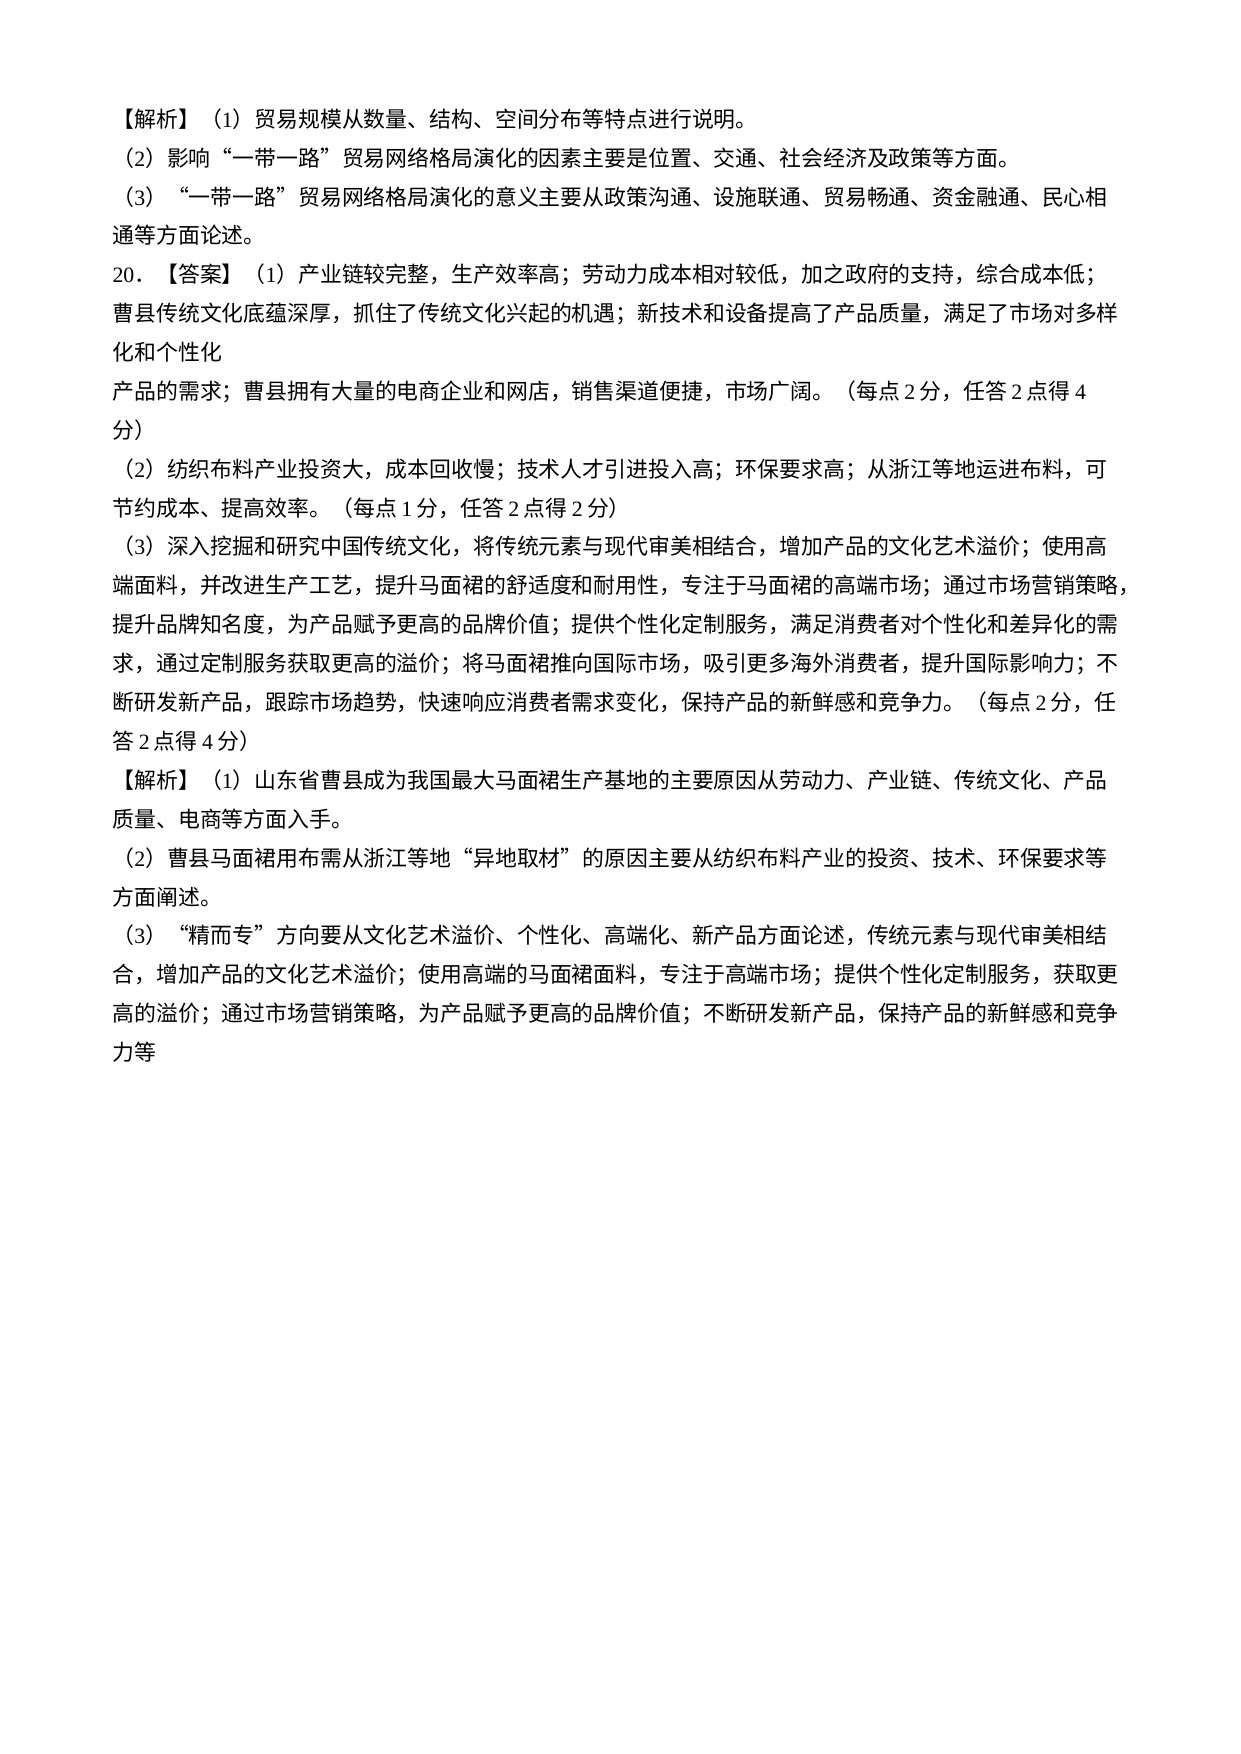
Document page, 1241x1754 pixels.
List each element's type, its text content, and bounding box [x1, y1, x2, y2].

text 【解析】（1）山东省曹县成为我国最大马面裙生产基地的主要原因从劳动力、产业链、传统文化、产品质量、电商等方面入手。 [112, 762, 1128, 834]
text 产品的需求；曹县拥有大量的电商企业和网店，销售渠道便捷，市场广阔。（每点2分，任答2点得4分） [112, 373, 1128, 445]
text （2）纺织布料产业投资大，成本回收慢；技术人才引进投入高；环保要求高；从浙江等地运进布料，可节约成本、提高效率。（每点1分，任答2点得2分） [112, 451, 1128, 523]
text （3）“一带一路”贸易网络格局演化的意义主要从政策沟通、设施联通、贸易畅通、资金融通、民心相通等方面论述。 [112, 179, 1128, 251]
text （3）“精而专”方向要从文化艺术溢价、个性化、高端化、新产品方面论述，传统元素与现代审美相结合，增加产品的文化艺术溢价；使用高端的马面裙面料，专注于高端市场；提供个性化定制服务，获取更高的溢价；通过市场营销策略，为产品赋予更高的品牌价值；不断研发新产品，保持产品的新鲜感和竞争力等 [112, 918, 1128, 1067]
text （2）曹县马面裙用布需从浙江等地“异地取材”的原因主要从纺织布料产业的投资、技术、环保要求等方面阐述。 [112, 840, 1128, 912]
text 【解析】（1）贸易规模从数量、结构、空间分布等特点进行说明。 [112, 102, 1128, 134]
text 20．【答案】（1）产业链较完整，生产效率高；劳动力成本相对较低，加之政府的支持，综合成本低；曹县传统文化底蕴深厚，抓住了传统文化兴起的机遇；新技术和设备提高了产品质量，满足了市场对多样化和个性化 [112, 257, 1128, 367]
text （2）影响“一带一路”贸易网络格局演化的因素主要是位置、交通、社会经济及政策等方面。 [112, 140, 1128, 173]
text （3）深入挖掘和研究中国传统文化，将传统元素与现代审美相结合，增加产品的文化艺术溢价；使用高端面料，并改进生产工艺，提升马面裙的舒适度和耐用性，专注于马面裙的高端市场；通过市场营销策略，提升品牌知名度，为产品赋予更高的品牌价值；提供个性化定制服务，满足消费者对个性化和差异化的需求，通过定制服务获取更高的溢价；将马面裙推向国际市场，吸引更多海外消费者，提升国际影响力；不断研发新产品，跟踪市场趋势，快速响应消费者需求变化，保持产品的新鲜感和竞争力。（每点2分，任答2点得4分） [112, 529, 1128, 756]
